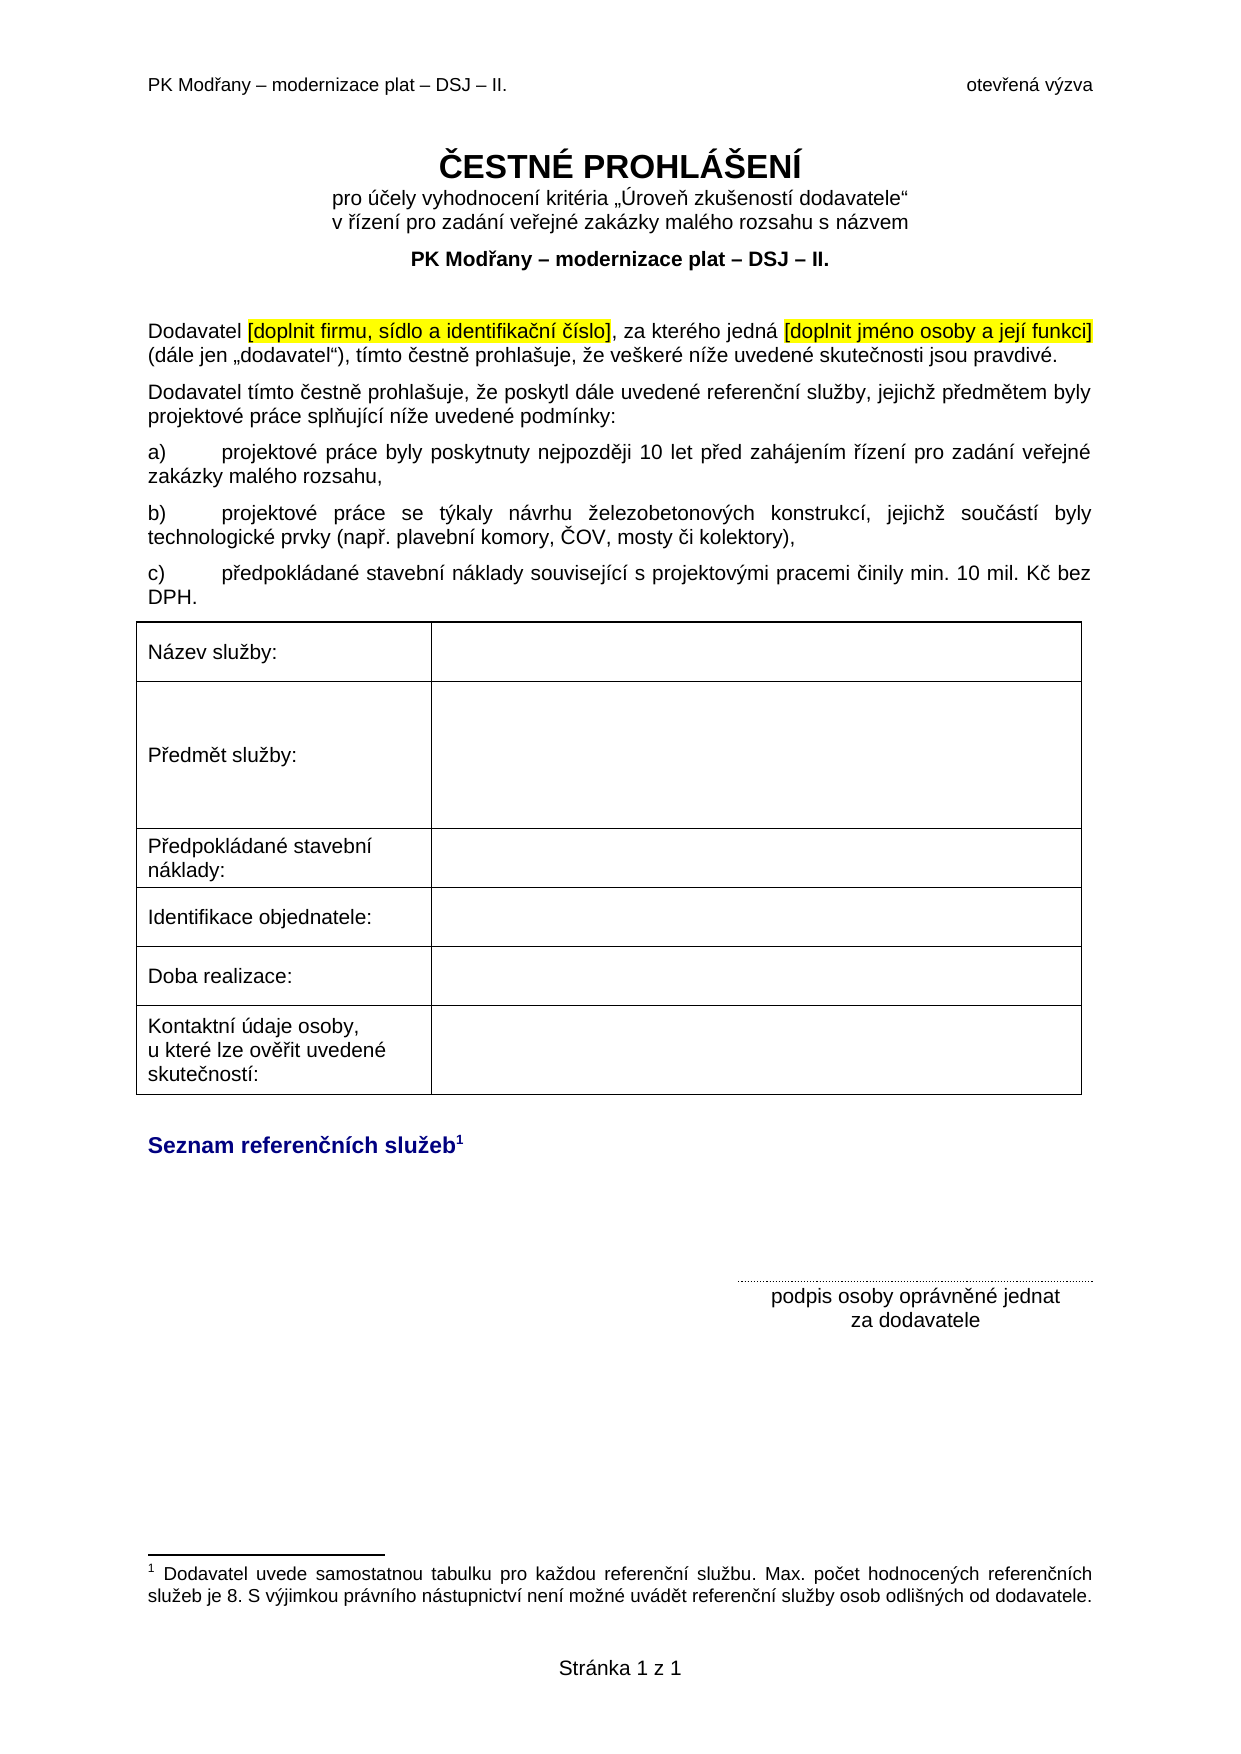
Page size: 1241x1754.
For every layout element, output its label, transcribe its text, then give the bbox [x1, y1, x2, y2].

table_header [432, 623, 1081, 681]
table_cell [432, 947, 1081, 1005]
text pro účely vyhodnocení kritéria „Úroveň zkušeností dodavatele“ v řízení pro zadání veřejné zakázky malého rozsahu s názvem [148, 186, 1093, 234]
text b) projektové práce se týkaly návrhu železobetonových konstrukcí, jejichž součástí byly technologické prvky (např. plavební komory, ČOV, mosty či kolektory), [148, 501, 1093, 548]
table_cell [432, 888, 1081, 946]
table_header Název služby: [137, 623, 431, 681]
text podpis osoby oprávněné jednat za dodavatele [738, 1281, 1093, 1332]
text c) předpokládané stavební náklady související s projektovými pracemi činily min. 10 mil. Kč bez DPH. [148, 561, 1093, 609]
text a) projektové práce byly poskytnuty nejpozději 10 let před zahájením řízení pro zadání veřejné zakázky malého rozsahu, [148, 440, 1093, 488]
table_cell Identifikace objednatele: [137, 888, 431, 946]
table_cell Doba realizace: [137, 947, 431, 1005]
table_cell [432, 682, 1081, 828]
table_cell [432, 1006, 1081, 1094]
text Dodavatel [doplnit firmu, sídlo a identifikační číslo], za kterého jedná [doplnit jméno osoby a její funkci] (dále jen „dodavatel“), tímto čestně prohlašuje, že veškeré níže uvedené skutečnosti jsou pravdivé. [148, 319, 1093, 367]
table_cell [432, 829, 1081, 887]
text PK Modřany – modernizace plat – DSJ – II. [148, 246, 1093, 270]
subtitle Seznam referenčních služeb [148, 1132, 1093, 1159]
table_cell Předpokládané stavební náklady: [137, 829, 431, 887]
text Dodavatel tímto čestně prohlašuje, že poskytl dále uvedené referenční služby, jejichž předmětem byly projektové práce splňující níže uvedené podmínky: [148, 380, 1093, 428]
table_cell Kontaktní údaje osoby, u které lze ověřit uvedené skutečností: [137, 1006, 431, 1094]
table_cell Předmět služby: [137, 682, 431, 828]
text ČESTNÉ PROHLÁŠENÍ [148, 148, 1093, 186]
